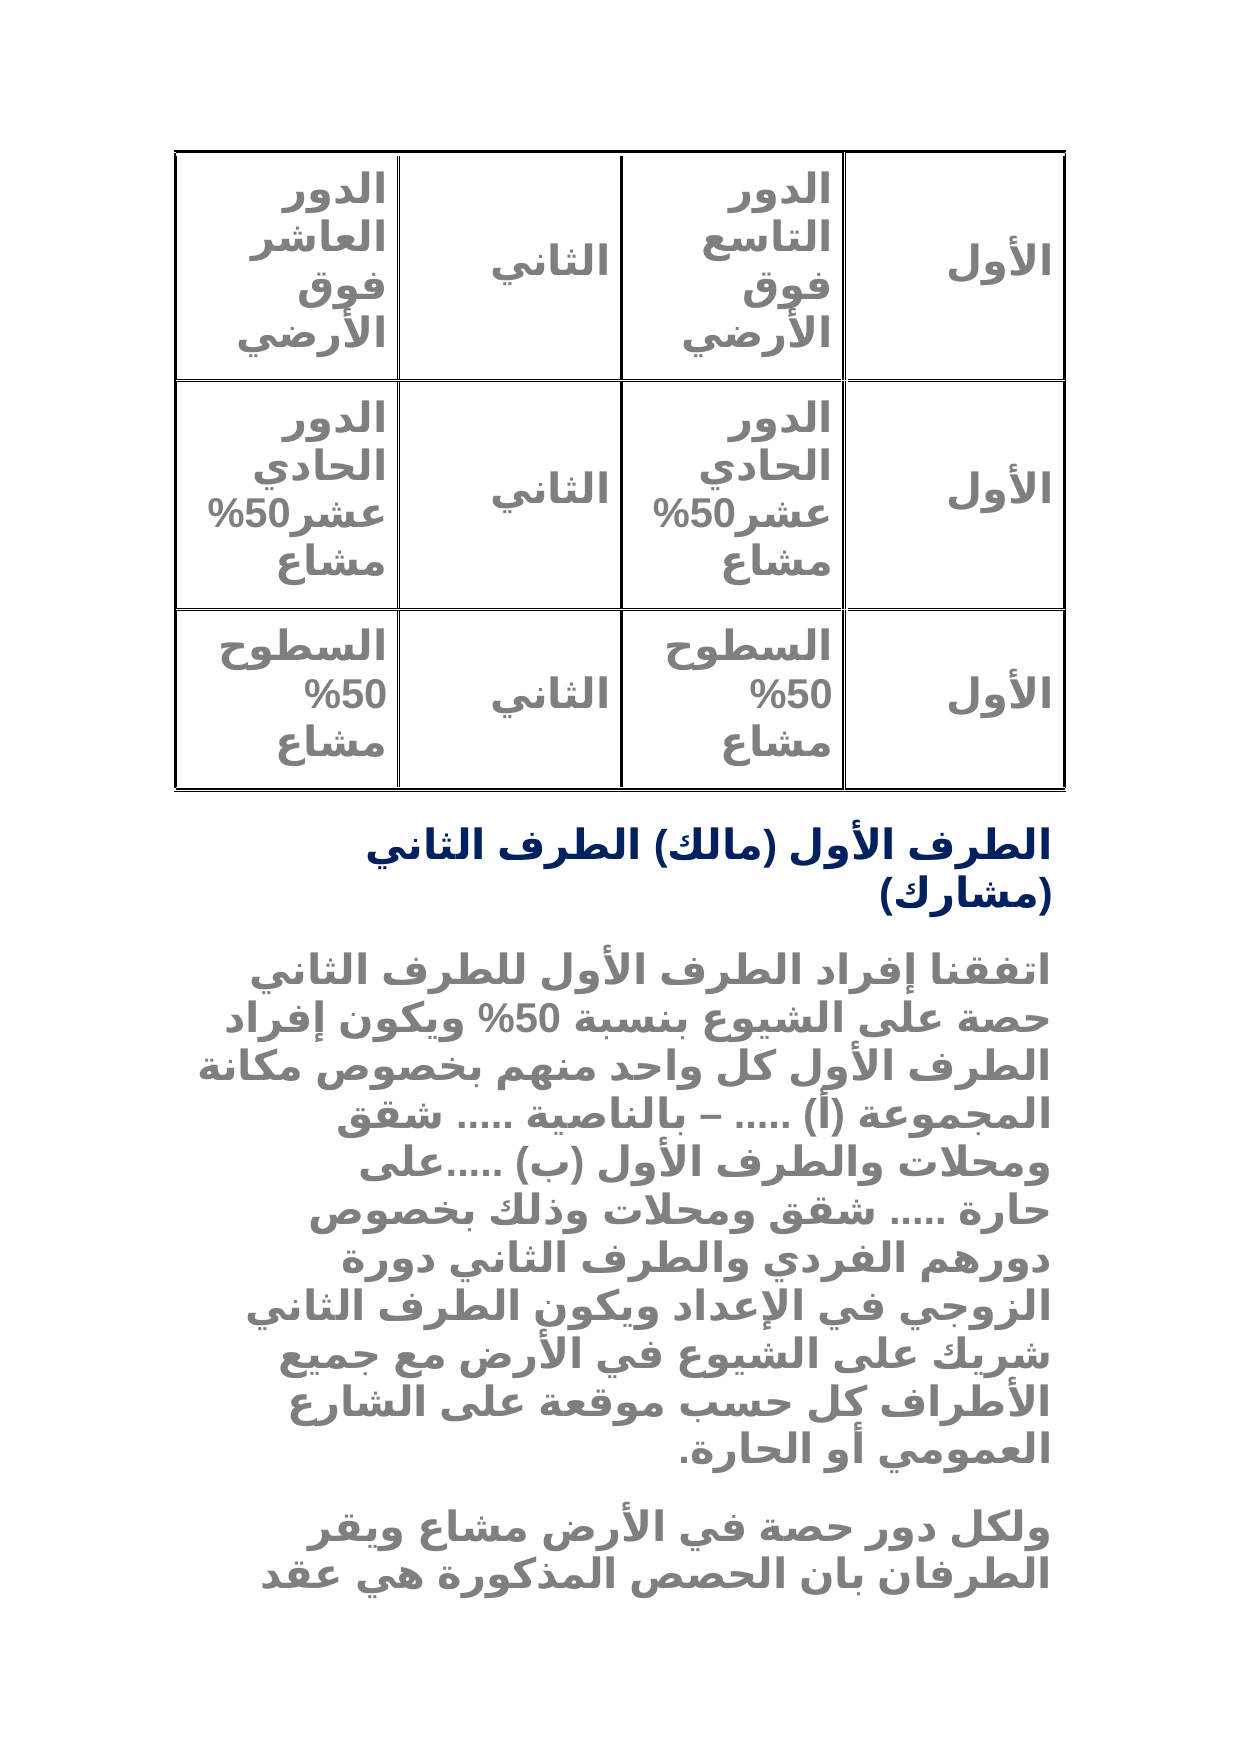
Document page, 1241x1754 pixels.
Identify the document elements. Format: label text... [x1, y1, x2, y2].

table_cell الأول [844, 379, 1064, 607]
table_cell الدور التاسع فوق الأرضي [621, 153, 842, 379]
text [187, 1502, 1053, 1598]
table_cell الأول [846, 608, 1064, 788]
table_cell السطوح 50% مشاع [176, 611, 398, 788]
text الطرف الأول (مالك) الطرف الثاني (مشارك) [187, 821, 1053, 917]
table_cell الثاني [399, 611, 621, 788]
table_cell الأول [846, 153, 1064, 379]
table_cell الدور العاشر فوق الأرضي [176, 153, 398, 379]
table_cell الثاني [399, 153, 621, 379]
table_cell السطوح 50% مشاع [621, 608, 843, 788]
table_cell الثاني [400, 382, 620, 607]
text اتفقنا إفراد الطرف الأول للطرف الثاني حصة على الشيوع بنسبة 50% ويكون إفراد الطرف الأول كل واحد منهم بخصوص مكانة المجموعة (أ) ..... – بالناصية ..... شقق ومحلات والطرف الأول (ب) .....على حارة ..... شقق ومحلات وذلك بخصوص دورهم الفردي والطرف الثاني دورة الزوجي في الإعداد ويكون الطرف الثاني شريك على الشيوع في الأرض مع جميع الأطراف كل حسب موقعة على الشارع العمومي أو الحارة. [187, 946, 1053, 1473]
table_cell الدور الحادي عشر50% مشاع [621, 379, 844, 607]
table_cell الدور الحادي عشر50% مشاع [177, 382, 397, 607]
